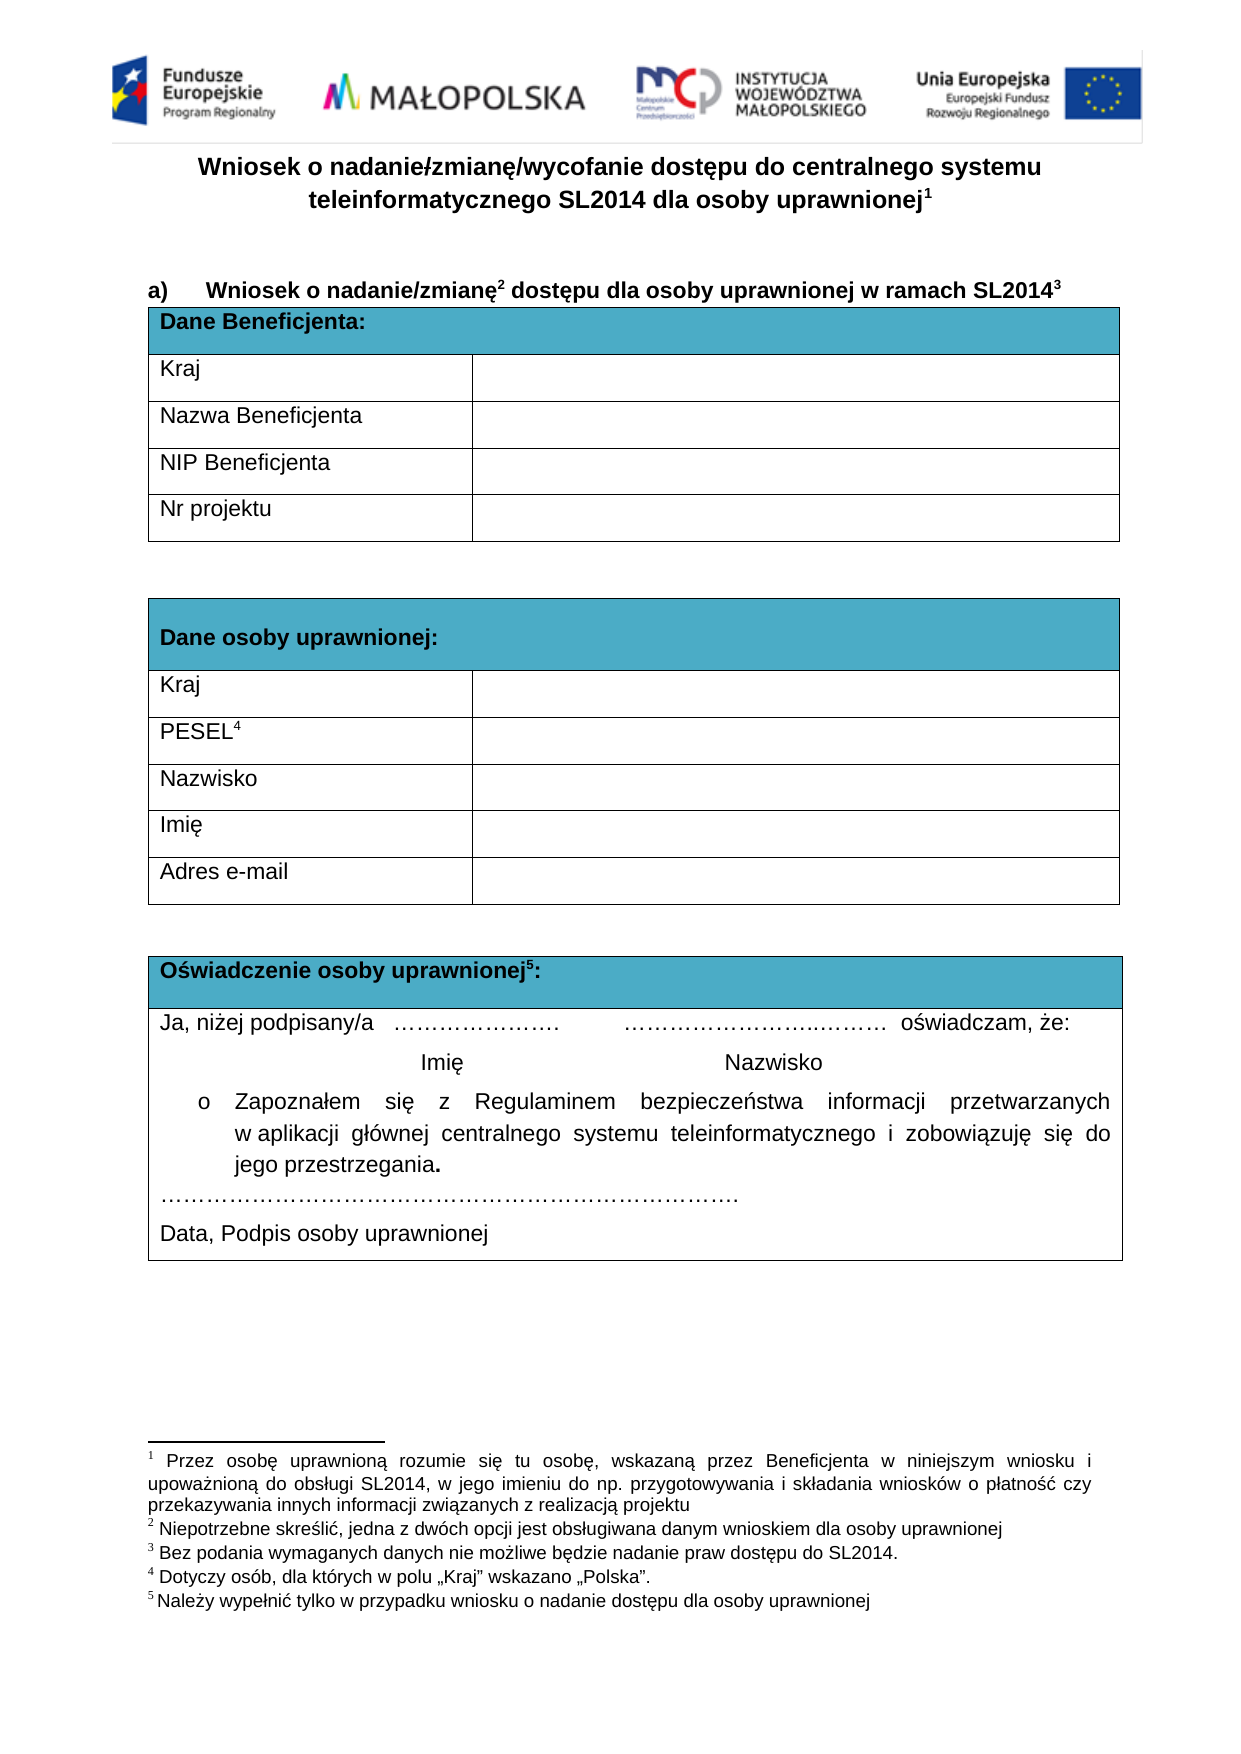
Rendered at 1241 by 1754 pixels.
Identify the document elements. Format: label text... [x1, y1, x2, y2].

table_cell [473, 858, 1119, 904]
table_cell [473, 355, 1119, 401]
table_header Dane osoby uprawnionej: [149, 599, 1119, 670]
table_header Dane Beneficjenta: [149, 308, 1119, 354]
table_cell [473, 402, 1119, 447]
table_cell [473, 449, 1119, 494]
list Wniosek o nadanie/zmianę dostępu dla osoby uprawnionej w ramach SL2014 [148, 277, 1092, 303]
table_cell Nazwisko [149, 765, 472, 810]
table_cell Nazwa Beneficjenta [149, 402, 472, 447]
table_cell Kraj [149, 355, 472, 401]
table_cell [473, 671, 1119, 717]
table_cell Adres e-mail [149, 858, 472, 904]
table_cell [473, 718, 1119, 764]
picture [112, 50, 1144, 145]
table_cell PESEL [149, 718, 472, 764]
table_cell [473, 765, 1119, 810]
table_cell Nr projektu [149, 495, 472, 541]
subtitle Wniosek o nadanie/zmianę/wycofanie dostępu do centralnego systemu teleinformatycznego SL2014 dla osoby uprawnionej [148, 152, 1092, 213]
table_cell Ja, niżej podpisany/a …………………. ……………………..……… oświadczam, że: Imię Nazwisko Zapoznałem się z Regulaminem bezpieczeństwa informacji przetwarzanych w aplikacji głównej centralnego systemu teleinformatycznego i zobowiązuję się do jego przestrzegania. …………………………………………………………………. Data, Podpis osoby uprawnionej [149, 1009, 1122, 1260]
table_cell Kraj [149, 671, 472, 717]
table_cell NIP Beneficjenta [149, 449, 472, 494]
table_cell [473, 811, 1119, 857]
table_cell [473, 495, 1119, 541]
table_cell Imię [149, 811, 472, 857]
table_header Oświadczenie osoby uprawnionej: [149, 957, 1122, 1008]
